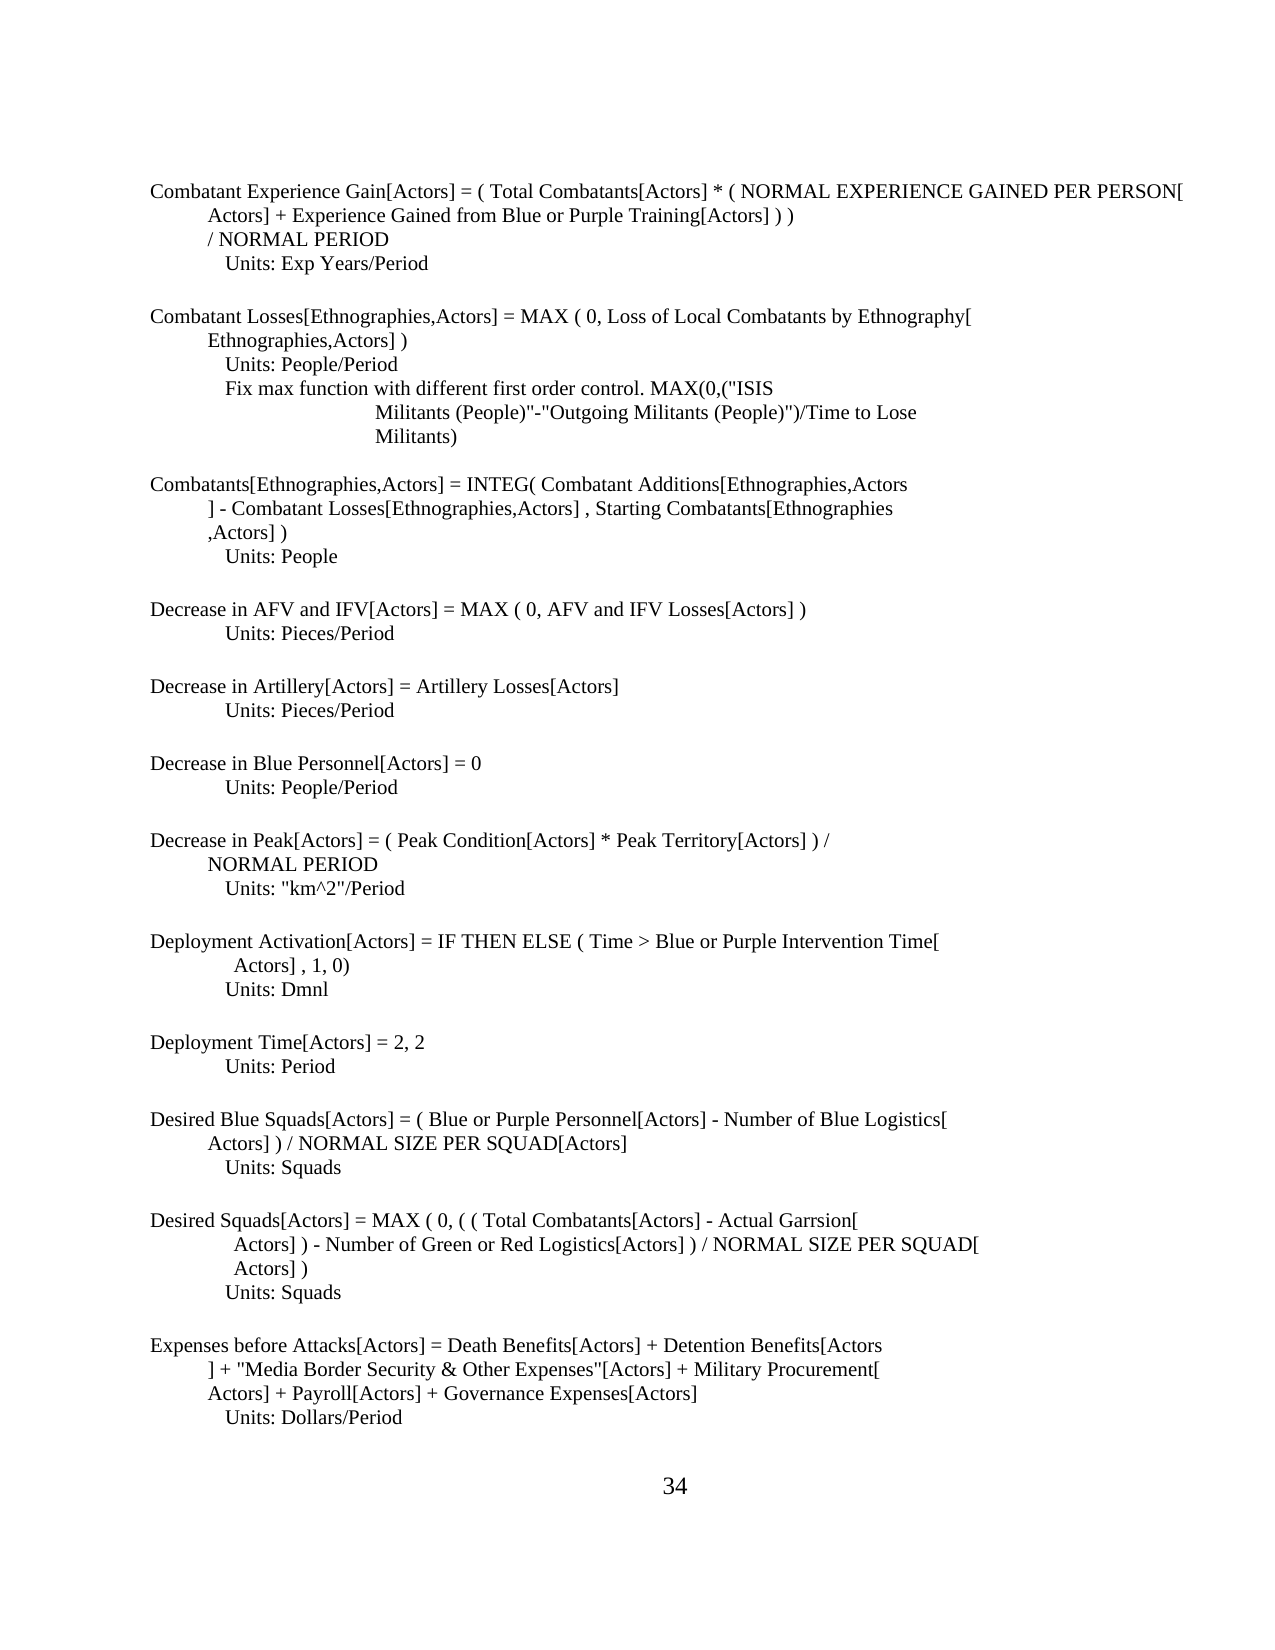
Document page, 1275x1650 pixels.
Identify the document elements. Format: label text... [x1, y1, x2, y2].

text Units: People [150, 544, 1200, 568]
text Deployment Time[Actors] = 2, 2 [150, 1030, 1200, 1054]
text Units: Pieces/Period [150, 698, 1200, 722]
text Fix max function with different first order control. MAX(0,("ISIS [150, 376, 1200, 400]
text Combatant Experience Gain[Actors] = ( Total Combatants[Actors] * ( NORMAL EXPERIENCE GAINED PER PERSON[ [150, 179, 1200, 203]
text Units: Period [150, 1054, 1200, 1078]
text Combatants[Ethnographies,Actors] = INTEG( Combatant Additions[Ethnographies,Actors [150, 472, 1200, 496]
text Decrease in Blue Personnel[Actors] = 0 [150, 751, 1200, 775]
text Combatant Losses[Ethnographies,Actors] = MAX ( 0, Loss of Local Combatants by Ethnography[ [150, 304, 1200, 328]
text Actors] ) [150, 1256, 1200, 1280]
text Units: Pieces/Period [150, 621, 1200, 645]
text Actors] + Experience Gained from Blue or Purple Training[Actors] ) ) [150, 203, 1200, 227]
text ] + "Media Border Security & Other Expenses"[Actors] + Military Procurement[ [150, 1357, 1200, 1381]
text Actors] ) - Number of Green or Red Logistics[Actors] ) / NORMAL SIZE PER SQUAD[ [150, 1232, 1200, 1256]
text Units: Exp Years/Period [150, 251, 1200, 275]
text Desired Blue Squads[Actors] = ( Blue or Purple Personnel[Actors] - Number of Blue Logistics[ [150, 1107, 1200, 1131]
text Units: Squads [150, 1280, 1200, 1304]
text Decrease in Artillery[Actors] = Artillery Losses[Actors] [150, 674, 1200, 698]
text / NORMAL PERIOD [150, 227, 1200, 251]
text Units: People/Period [150, 775, 1200, 799]
text ,Actors] ) [150, 520, 1200, 544]
text Units: Dmnl [150, 977, 1200, 1001]
text Decrease in Peak[Actors] = ( Peak Condition[Actors] * Peak Territory[Actors] ) / [150, 828, 1200, 852]
text Expenses before Attacks[Actors] = Death Benefits[Actors] + Detention Benefits[Actors [150, 1332, 1200, 1357]
text Units: Dollars/Period [150, 1405, 1200, 1429]
text Actors] , 1, 0) [150, 953, 1200, 977]
text ] - Combatant Losses[Ethnographies,Actors] , Starting Combatants[Ethnographies [150, 496, 1200, 520]
text Desired Squads[Actors] = MAX ( 0, ( ( Total Combatants[Actors] - Actual Garrsion[ [150, 1207, 1200, 1232]
text Actors] + Payroll[Actors] + Governance Expenses[Actors] [150, 1381, 1200, 1405]
text Actors] ) / NORMAL SIZE PER SQUAD[Actors] [150, 1131, 1200, 1155]
text Units: People/Period [150, 352, 1200, 376]
text Militants) [150, 424, 1200, 448]
text Ethnographies,Actors] ) [150, 328, 1200, 352]
text NORMAL PERIOD [150, 852, 1200, 876]
text Deployment Activation[Actors] = IF THEN ELSE ( Time > Blue or Purple Intervention Time[ [150, 929, 1200, 953]
text Decrease in AFV and IFV[Actors] = MAX ( 0, AFV and IFV Losses[Actors] ) [150, 597, 1200, 621]
text Militants (People)"-"Outgoing Militants (People)")/Time to Lose [150, 400, 1200, 424]
text Units: Squads [150, 1155, 1200, 1179]
text Units: "km^2"/Period [150, 876, 1200, 900]
